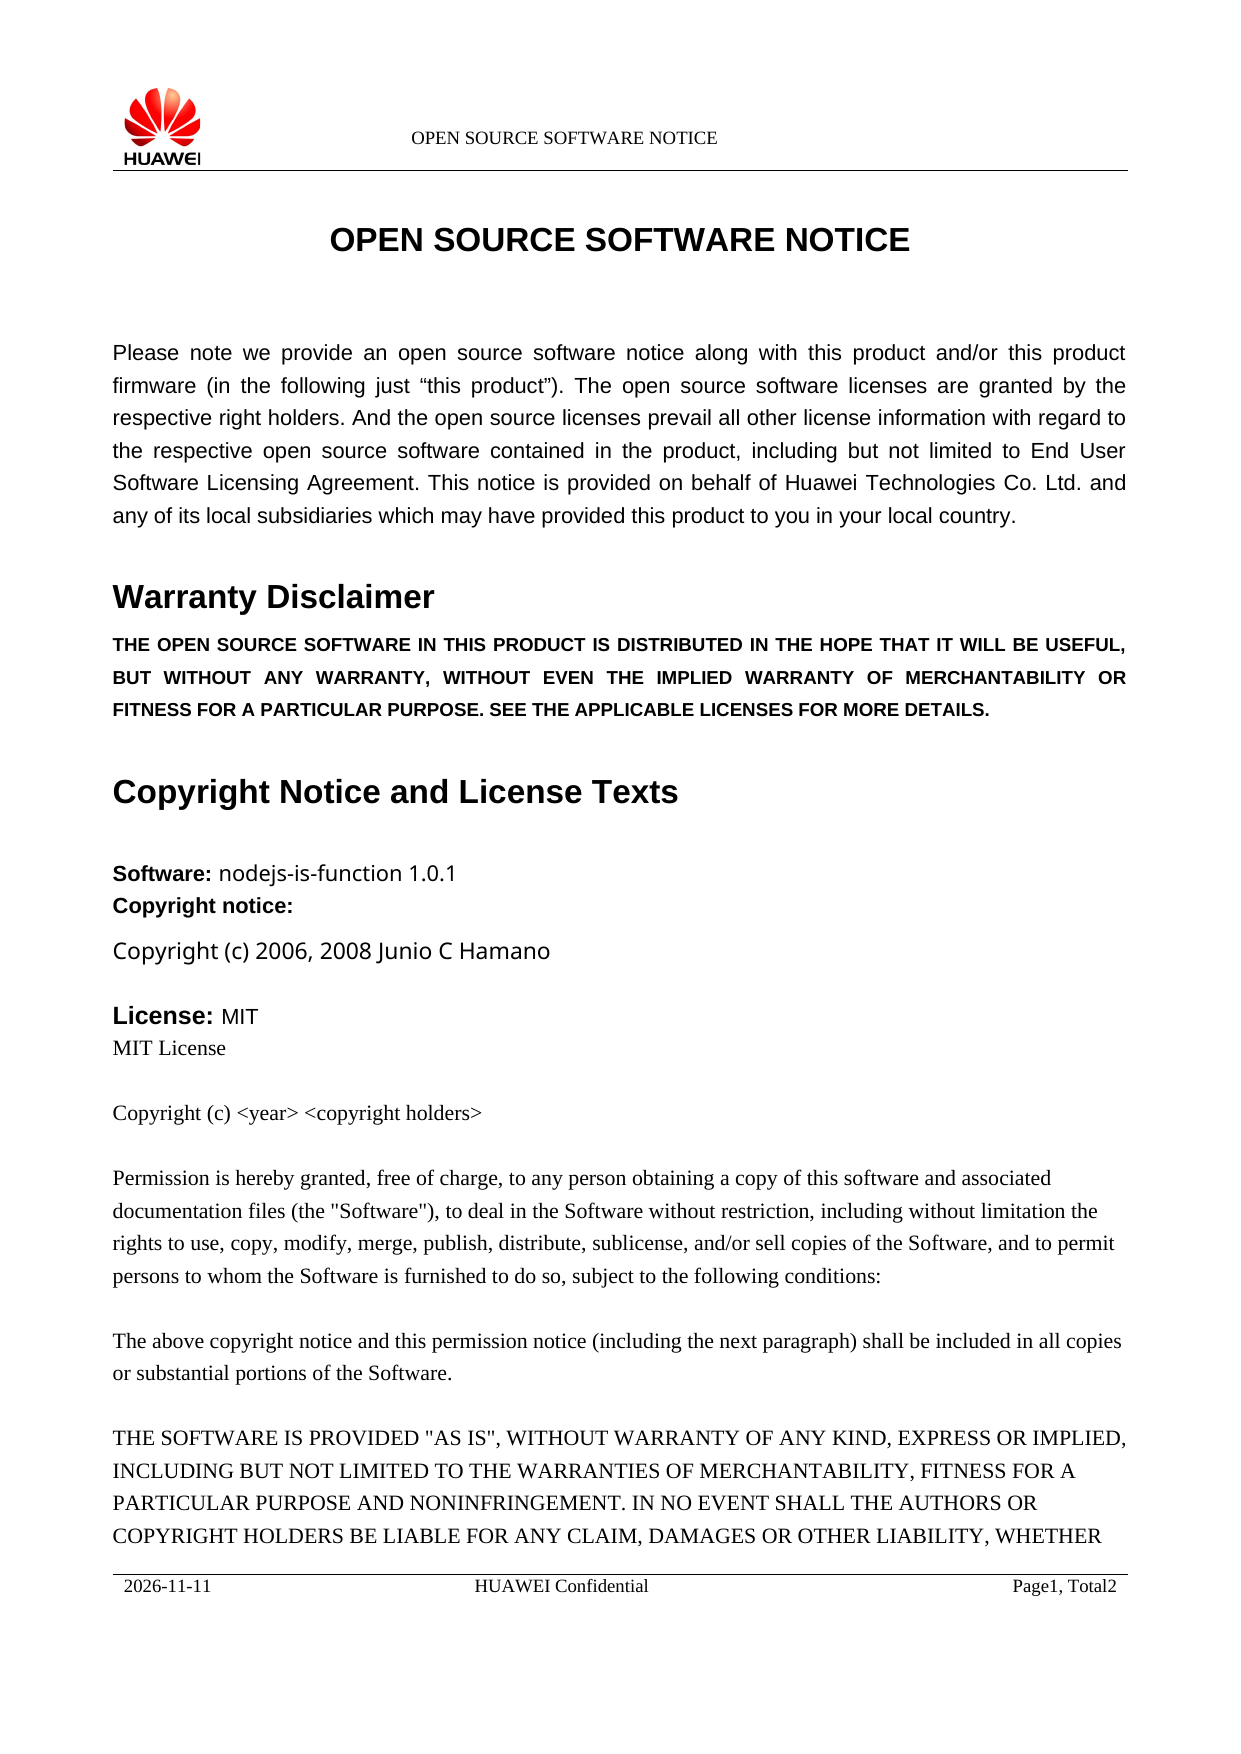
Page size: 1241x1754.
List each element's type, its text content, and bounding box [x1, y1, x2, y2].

text Warranty Disclaimer [112, 564, 1128, 629]
text Copyright notice: [112, 889, 1128, 921]
text License: MIT [112, 999, 1128, 1031]
picture [124, 88, 201, 165]
text Copyright (c) 2006, 2008 Junio C Hamano [112, 934, 1128, 999]
text Please note we provide an open source software notice along with this product and/or this product firmware (in the following just “this product”). The open source software licenses are granted by the respective right holders. And the open source licenses prevail all other license information with regard to the respective open source software contained in the product, including but not limited to End User Software Licensing Agreement. This notice is provided on behalf of Huawei Technologies Co. Ltd. and any of its local subsidiaries which may have provided this product to you in your local country. [112, 336, 1128, 531]
text Copyright Notice and License Texts [112, 759, 1128, 824]
text The open source software in this product is distributed in the hope that it will be useful, but WITHOUT ANY WARRANTY, without even the implied warranty of MERCHANTABILITY or FITNESS FOR A PARTICULAR PURPOSE. See the applicable licenses for more details. [112, 629, 1128, 726]
title Software: nodejs-is-function 1.0.1 [112, 856, 1128, 889]
text OPEN SOURCE SOFTWARE NOTICE [112, 206, 1128, 271]
